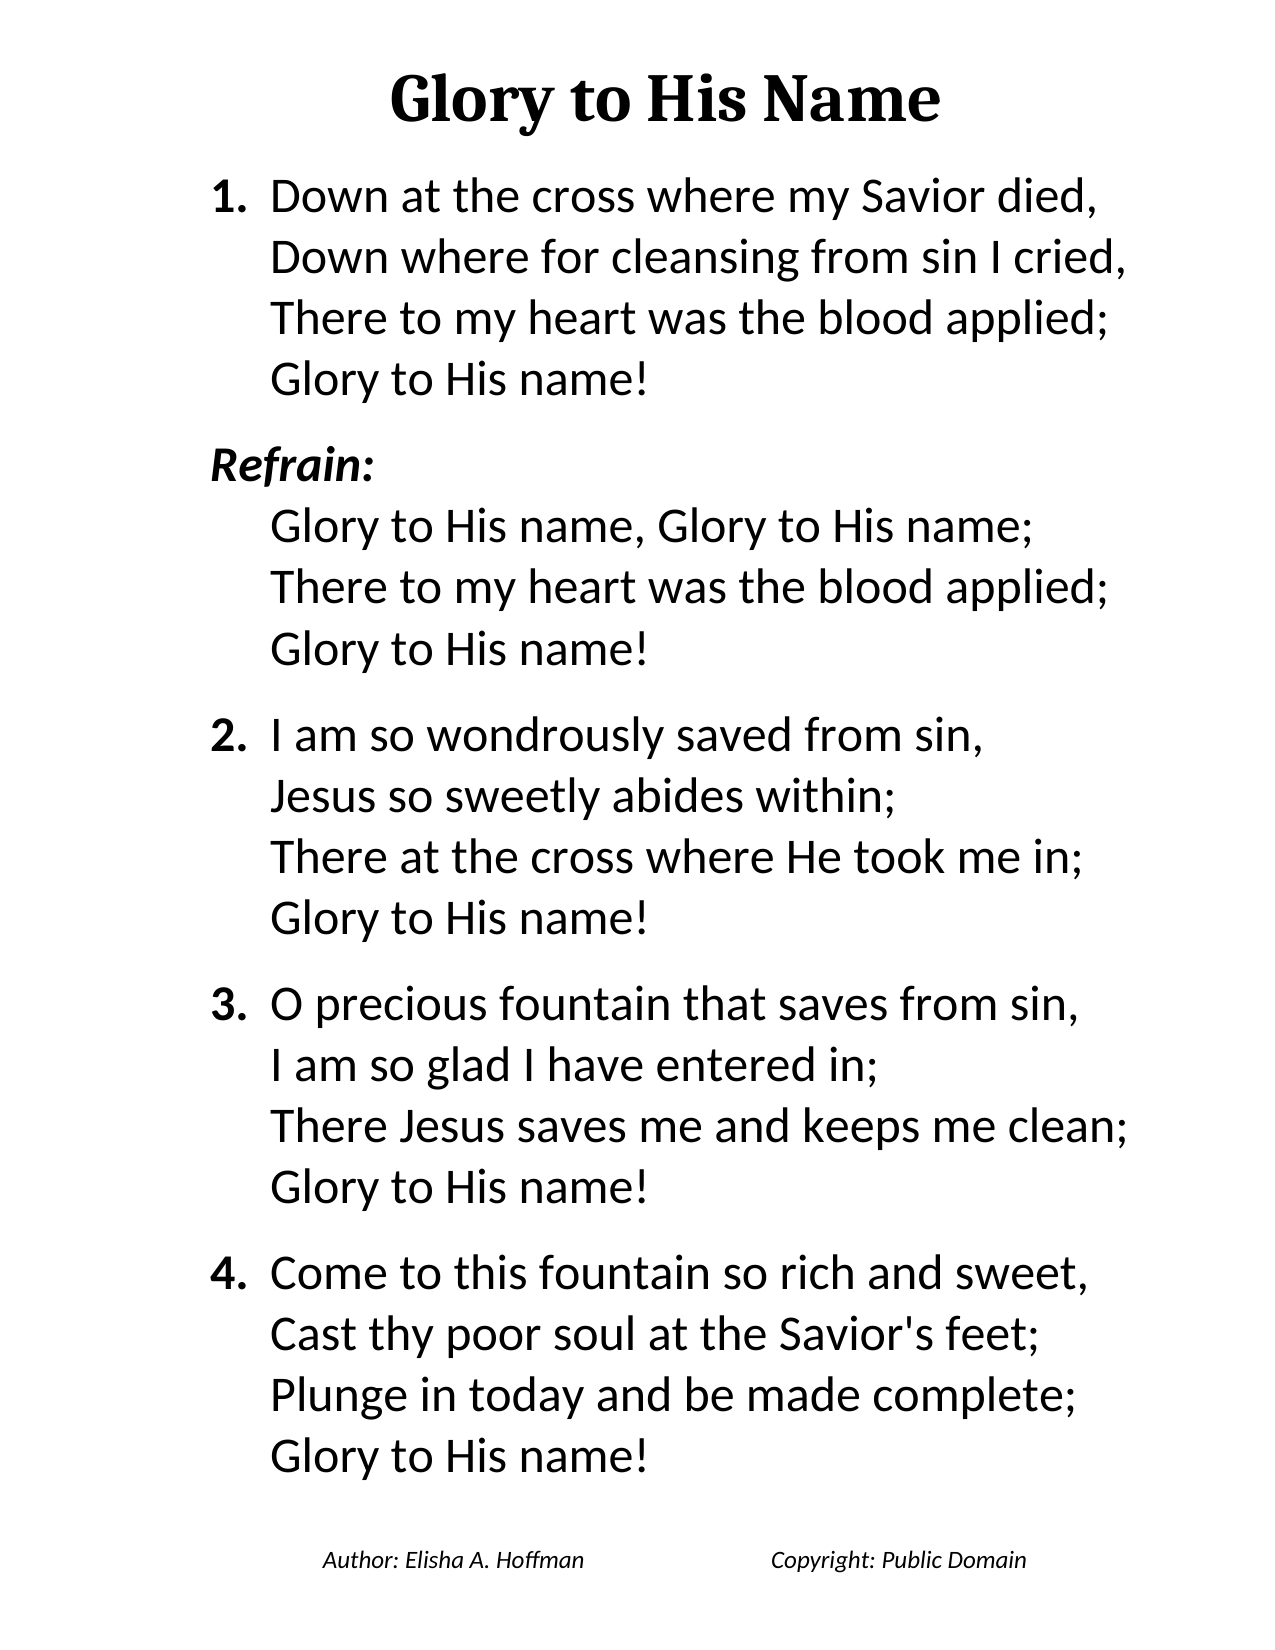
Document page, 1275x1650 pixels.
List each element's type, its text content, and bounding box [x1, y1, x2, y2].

list Come to this fountain so rich and sweet, Cast thy poor soul at the Savior's feet; Plunge in today and be made complete; Glory to His name! [210, 1241, 1200, 1485]
list Down at the cross where my Savior died, Down where for cleansing from sin I cried, There to my heart was the blood applied; Glory to His name! [210, 164, 1200, 408]
list Refrain: Glory to His name, Glory to His name; There to my heart was the blood applied; Glory to His name! [210, 433, 1200, 677]
subtitle Glory to His Name [390, 60, 1200, 139]
list I am so wondrously saved from sin, Jesus so sweetly abides within; There at the cross where He took me in; Glory to His name! [210, 702, 1200, 947]
list O precious fountain that saves from sin, I am so glad I have entered in; There Jesus saves me and keeps me clean; Glory to His name! [210, 972, 1200, 1216]
